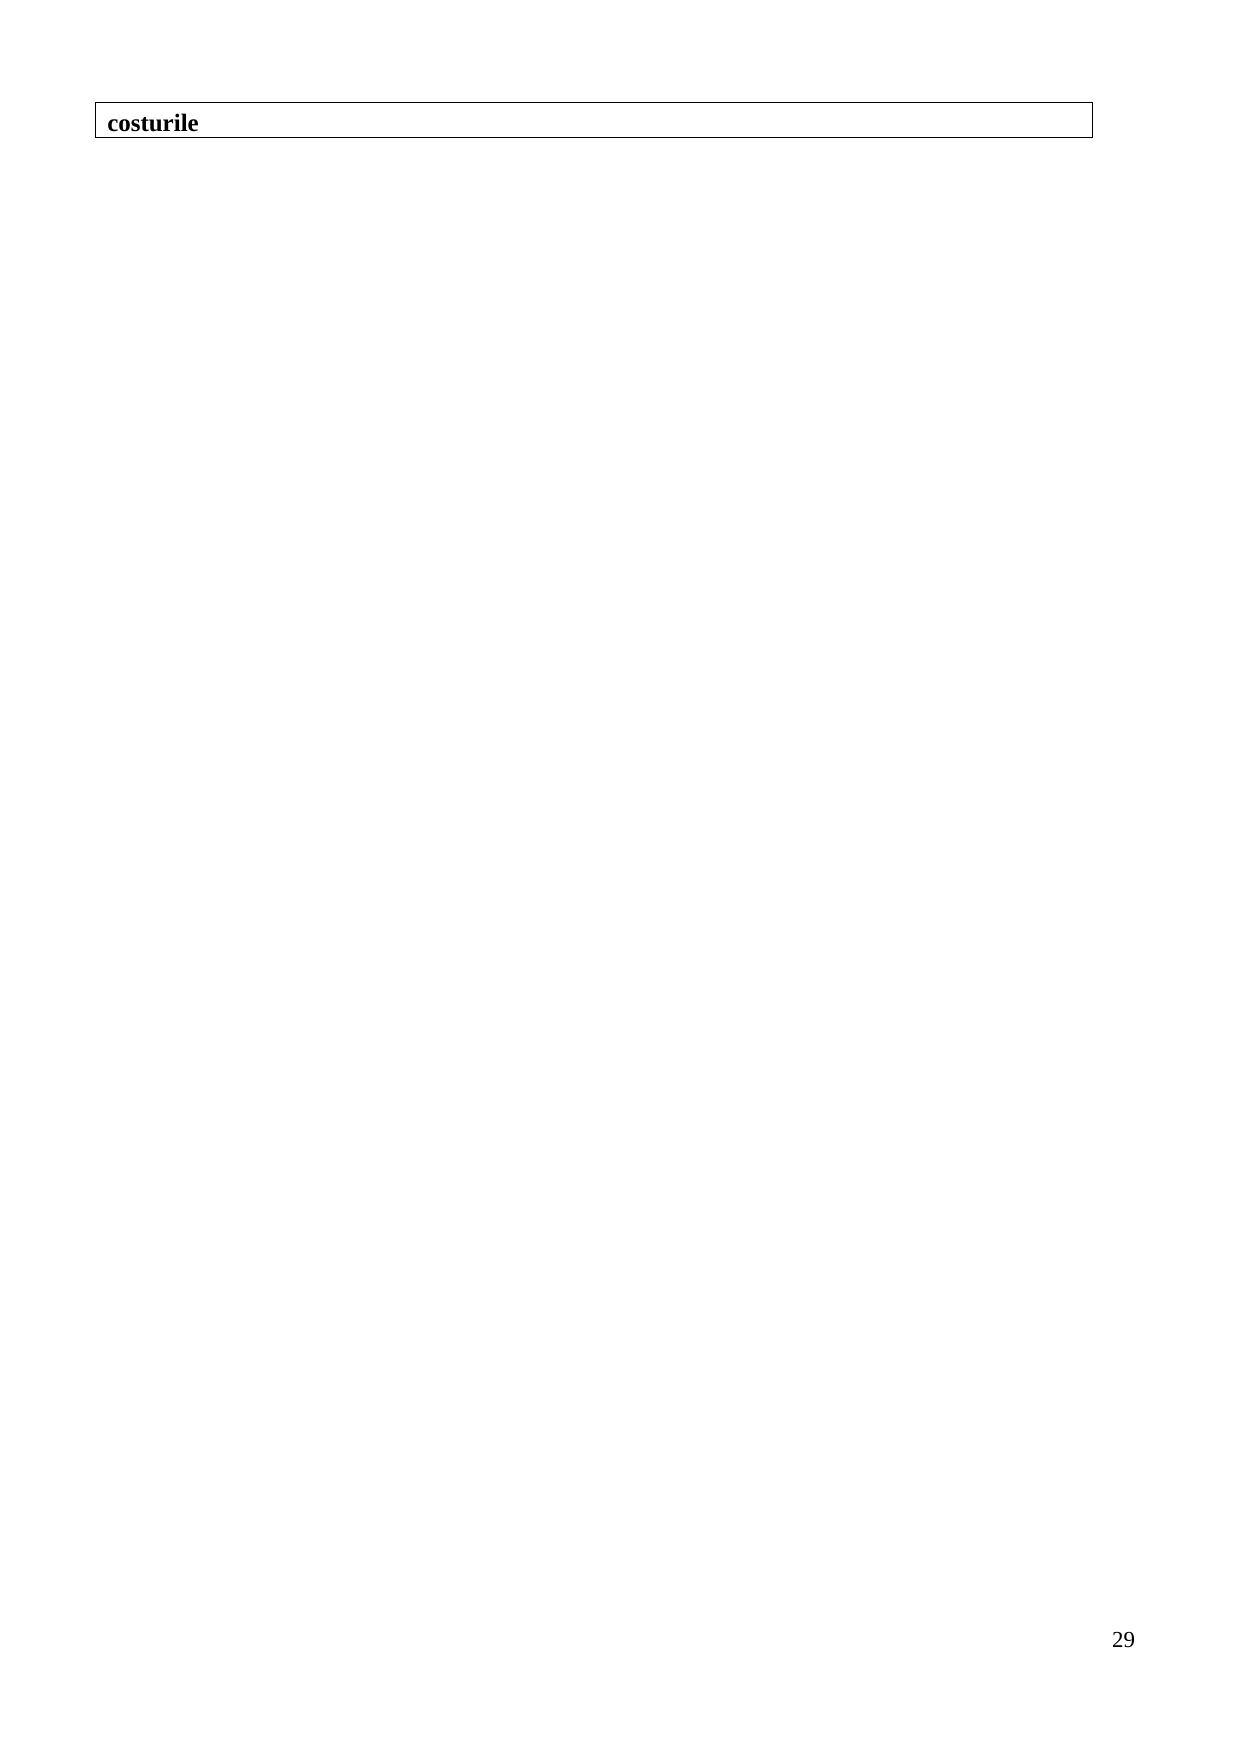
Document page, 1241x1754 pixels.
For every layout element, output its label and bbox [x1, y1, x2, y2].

table_cell [96, 103, 1092, 137]
